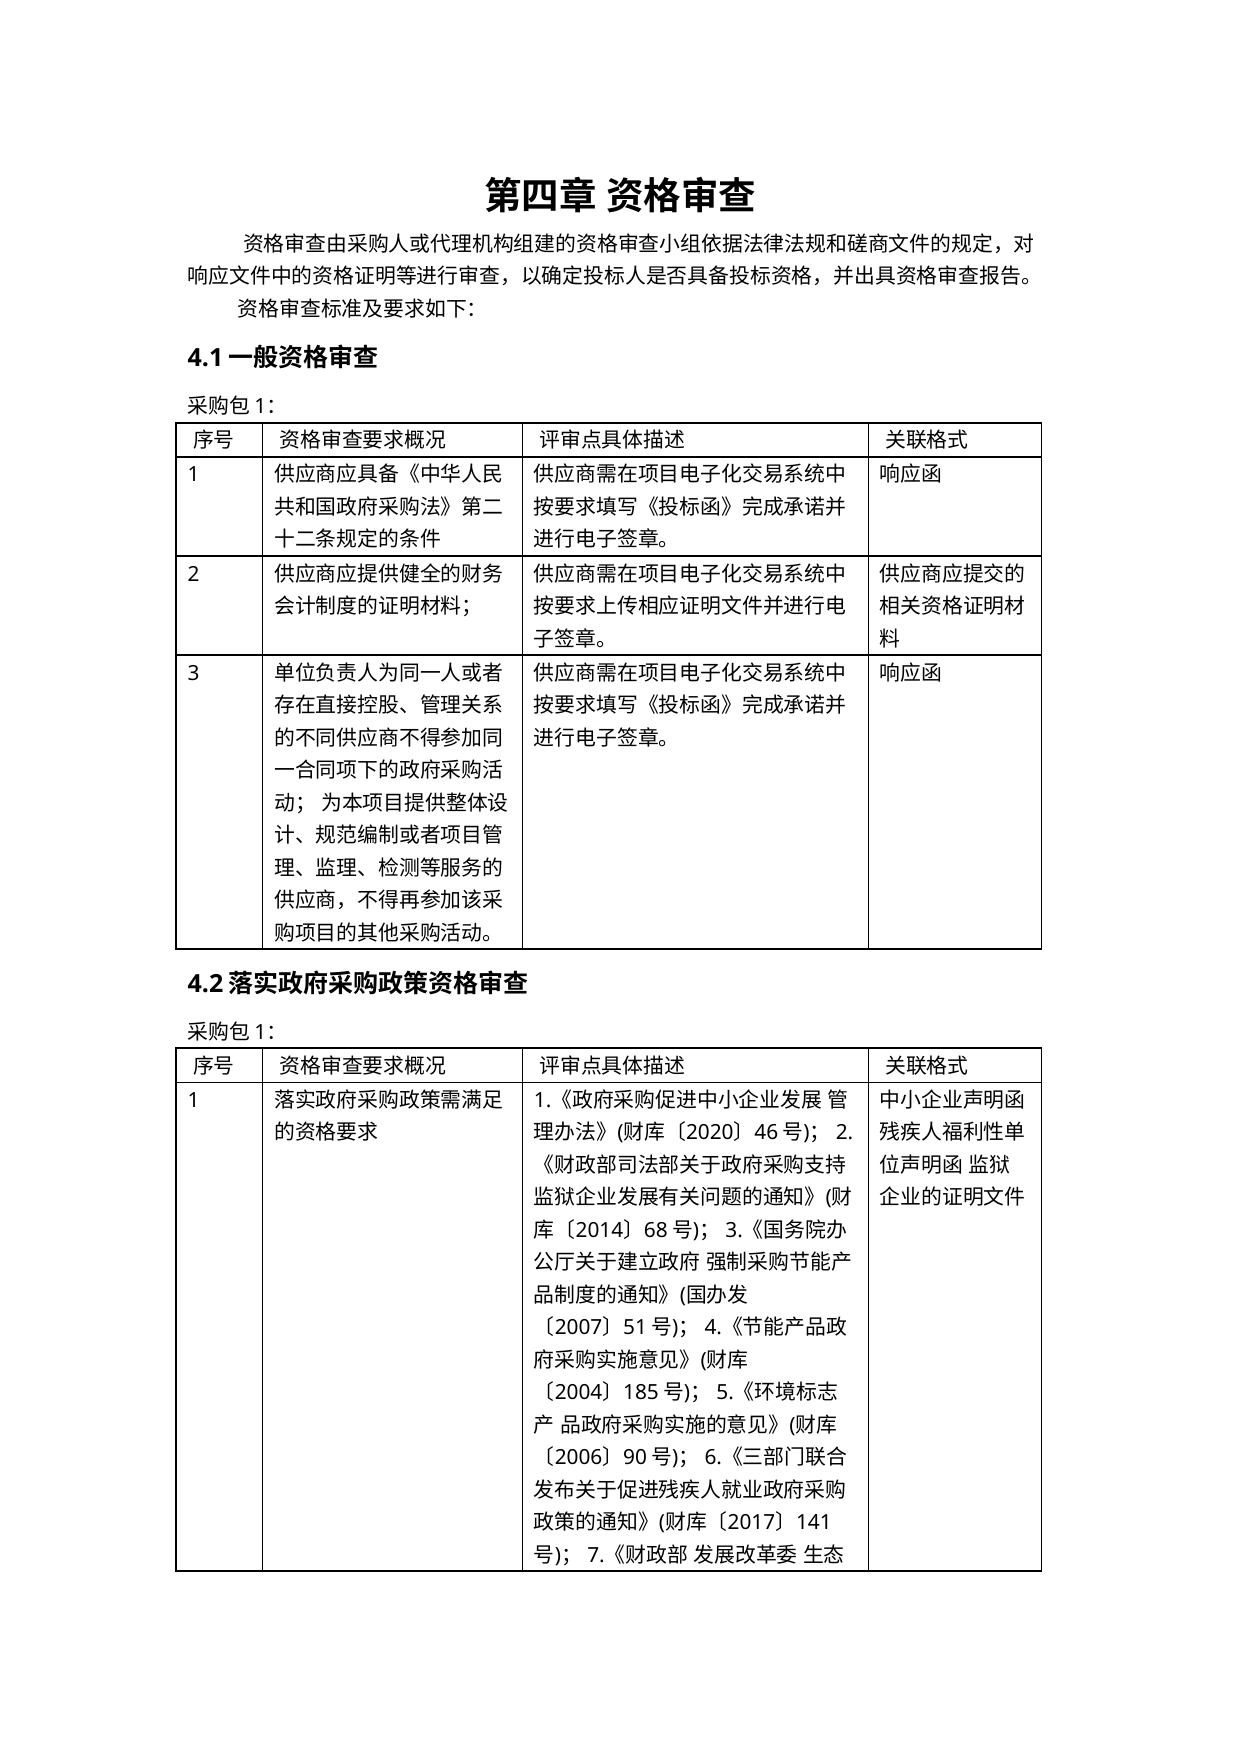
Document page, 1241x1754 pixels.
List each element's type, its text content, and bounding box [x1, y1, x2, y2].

table_cell 响应函 [869, 458, 1041, 555]
table_header 资格审查要求概况 [263, 1049, 522, 1081]
table_cell 供应商应具备《中华人民共和国政府采购法》第二十二条规定的条件 [263, 458, 522, 555]
table_cell 2 [177, 557, 262, 654]
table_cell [869, 1083, 1041, 1570]
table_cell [523, 1083, 868, 1570]
table_cell 供应商需在项目电子化交易系统中按要求填写《投标函》完成承诺并进行电子签章。 [523, 458, 868, 555]
table_cell 供应商需在项目电子化交易系统中按要求填写《投标函》完成承诺并进行电子签章。 [523, 656, 868, 948]
text 采购包1： [187, 389, 1053, 422]
table_header 关联格式 [869, 424, 1041, 456]
table_header 资格审查要求概况 [263, 424, 522, 456]
text 4.1一般资格审查 [187, 324, 1053, 389]
text 4.2落实政府采购政策资格审查 [187, 950, 1053, 1015]
table_header 关联格式 [869, 1049, 1041, 1081]
table_header 评审点具体描述 [523, 424, 868, 456]
text 采购包1： [187, 1015, 1053, 1047]
table_cell 单位负责人为同一人或者存在直接控股、管理关系的不同供应商不得参加同一合同项下的政府采购活动； 为本项目提供整体设计、规范编制或者项目管理、监理、检测等服务的供应商，不得再参加该采购项目的其他采购活动。 [263, 656, 522, 948]
table_cell 1 [177, 1083, 262, 1570]
text 资格审查由采购人或代理机构组建的资格审查小组依据法律法规和磋商文件的规定，对响应文件中的资格证明等进行审查，以确定投标人是否具备投标资格，并出具资格审查报告。 [187, 227, 1053, 292]
table_cell 3 [177, 656, 262, 948]
table_cell 供应商应提交的相关资格证明材料 [869, 557, 1041, 654]
table_cell 响应函 [869, 656, 1041, 948]
table_cell 1 [177, 458, 262, 555]
table_header 序号 [177, 1049, 262, 1081]
table_header 评审点具体描述 [523, 1049, 868, 1081]
table_cell 供应商需在项目电子化交易系统中按要求上传相应证明文件并进行电子签章。 [523, 557, 868, 654]
table_cell 供应商应提供健全的财务会计制度的证明材料； [263, 557, 522, 654]
table_cell 落实政府采购政策需满足的资格要求 [263, 1083, 522, 1570]
table_header 序号 [177, 424, 262, 456]
text 第四章 资格审查 [187, 162, 1053, 227]
text 资格审查标准及要求如下： [187, 292, 1053, 324]
